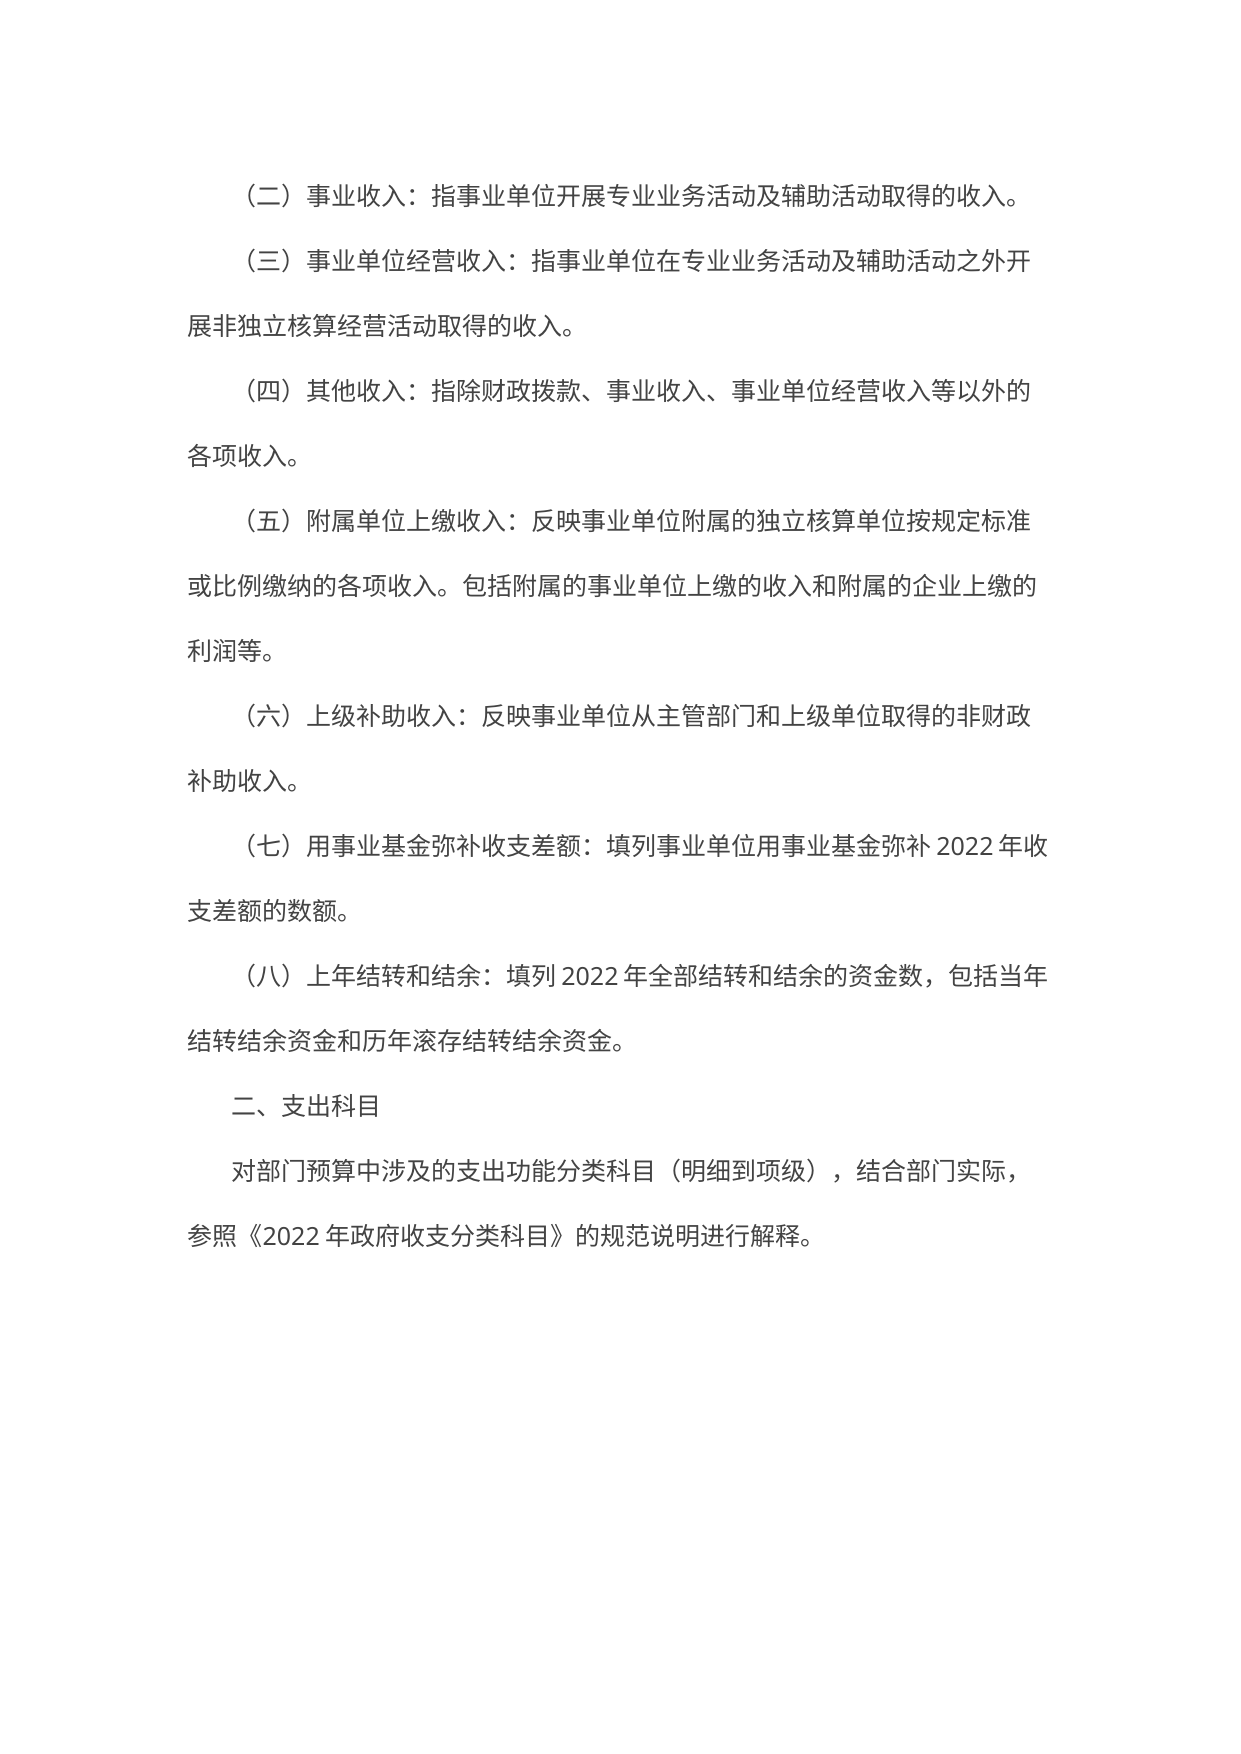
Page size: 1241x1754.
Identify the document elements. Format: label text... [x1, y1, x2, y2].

text （六）上级补助收入：反映事业单位从主管部门和上级单位取得的非财政补助收入。 [187, 682, 1053, 812]
text 二、支出科目 [187, 1072, 1053, 1137]
text （五）附属单位上缴收入：反映事业单位附属的独立核算单位按规定标准或比例缴纳的各项收入。包括附属的事业单位上缴的收入和附属的企业上缴的利润等。 [187, 487, 1053, 682]
text （四）其他收入：指除财政拨款、事业收入、事业单位经营收入等以外的各项收入。 [187, 357, 1053, 487]
text （三）事业单位经营收入：指事业单位在专业业务活动及辅助活动之外开展非独立核算经营活动取得的收入。 [187, 227, 1053, 357]
text （七）用事业基金弥补收支差额：填列事业单位用事业基金弥补2022年收支差额的数额。 [187, 812, 1053, 942]
text （二）事业收入：指事业单位开展专业业务活动及辅助活动取得的收入。 [187, 162, 1053, 227]
text 对部门预算中涉及的支出功能分类科目（明细到项级），结合部门实际，参照《2022年政府收支分类科目》的规范说明进行解释。 [187, 1137, 1053, 1267]
text （八）上年结转和结余：填列2022年全部结转和结余的资金数，包括当年结转结余资金和历年滚存结转结余资金。 [187, 942, 1053, 1072]
